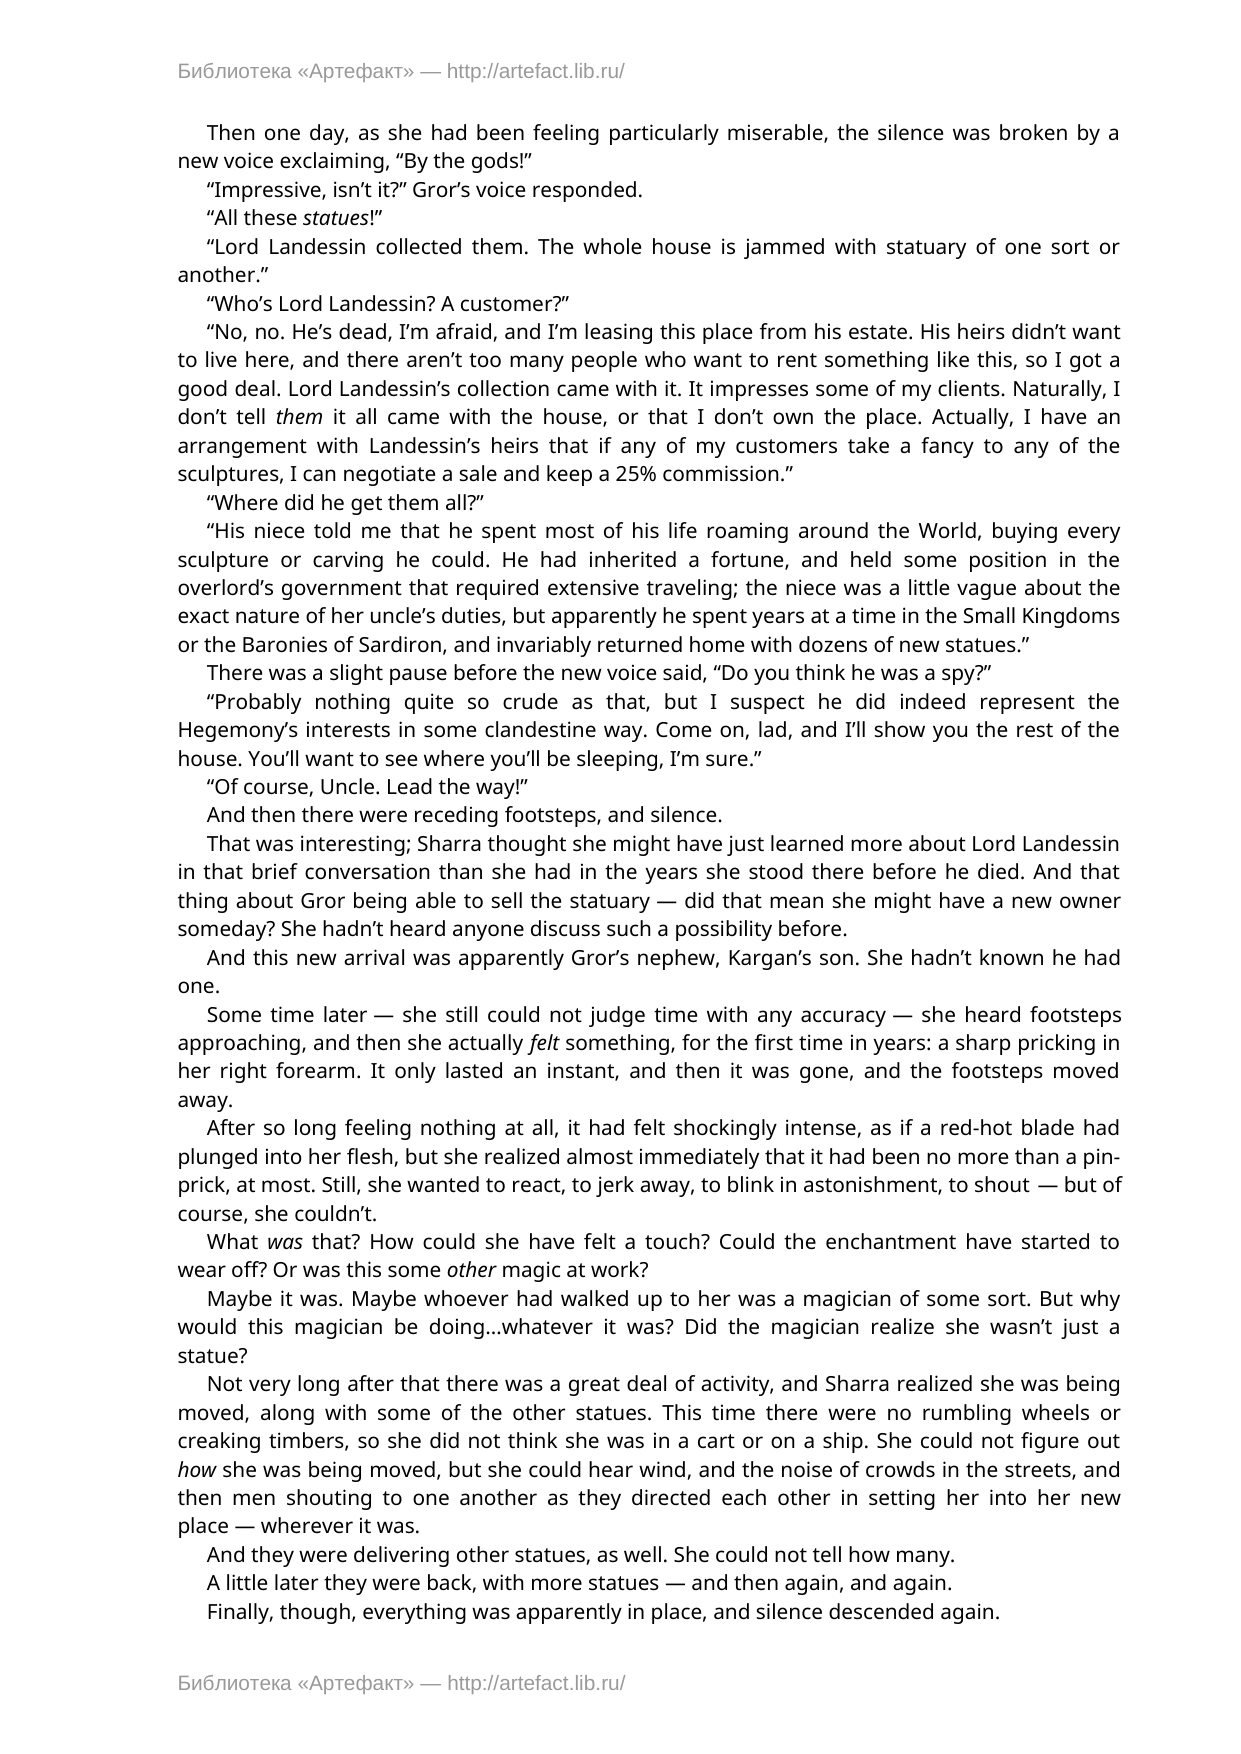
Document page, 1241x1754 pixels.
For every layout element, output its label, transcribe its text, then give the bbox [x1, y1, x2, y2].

text And then there were receding footsteps, and silence. [177, 801, 1122, 829]
text Some time later — she still could not judge time with any accuracy — she heard footsteps approaching, and then she actually felt something, for the first time in years: a sharp pricking in her right forearm. It only lasted an instant, and then it was gone, and the footsteps moved away. [177, 1000, 1122, 1113]
text “Who’s Lord Landessin? A customer?” [177, 289, 1122, 317]
text Finally, though, everything was apparently in place, and silence descended again. [177, 1597, 1122, 1625]
text That was interesting; Sharra thought she might have just learned more about Lord Landessin in that brief conversation than she had in the years she stood there before he died. And that thing about Gror being able to sell the statuary — did that mean she might have a new owner someday? She hadn’t heard anyone discuss such a possibility before. [177, 829, 1122, 943]
text Maybe it was. Maybe whoever had walked up to her was a magician of some sort. But why would this magician be doing…whatever it was? Did the magician realize she wasn’t just a statue? [177, 1284, 1122, 1369]
text “No, no. He’s dead, I’m afraid, and I’m leasing this place from his estate. His heirs didn’t want to live here, and there aren’t too many people who want to rent something like this, so I got a good deal. Lord Landessin’s collection came with it. It impresses some of my clients. Naturally, I don’t tell them it all came with the house, or that I don’t own the place. Actually, I have an arrangement with Landessin’s heirs that if any of my customers take a fancy to any of the sculptures, I can negotiate a sale and keep a 25% commission.” [177, 317, 1122, 488]
text “Impressive, isn’t it?” Gror’s voice responded. [177, 175, 1122, 203]
text What was that? How could she have felt a touch? Could the enchantment have started to wear off? Or was this some other magic at work? [177, 1227, 1122, 1284]
text And this new arrival was apparently Gror’s nephew, Kargan’s son. She hadn’t known he had one. [177, 943, 1122, 1000]
text “Of course, Uncle. Lead the way!” [177, 772, 1122, 801]
text Not very long after that there was a great deal of activity, and Sharra realized she was being moved, along with some of the other statues. This time there were no rumbling wheels or creaking timbers, so she did not think she was in a cart or on a ship. She could not figure out how she was being moved, but she could hear wind, and the noise of crowds in the streets, and then men shouting to one another as they directed each other in setting her into her new place — wherever it was. [177, 1369, 1122, 1540]
text “All these statues!” [177, 203, 1122, 232]
text “Probably nothing quite so crude as that, but I suspect he did indeed represent the Hegemony’s interests in some clandestine way. Come on, lad, and I’ll show you the rest of the house. You’ll want to see where you’ll be sleeping, I’m sure.” [177, 687, 1122, 772]
text There was a slight pause before the new voice said, “Do you think he was a spy?” [177, 658, 1122, 687]
text After so long feeling nothing at all, it had felt shockingly intense, as if a red-hot blade had plunged into her flesh, but she realized almost immediately that it had been no more than a pin-prick, at most. Still, she wanted to react, to jerk away, to blink in astonishment, to shout — but of course, she couldn’t. [177, 1113, 1122, 1227]
text A little later they were back, with more statues — and then again, and again. [177, 1568, 1122, 1597]
text “His niece told me that he spent most of his life roaming around the World, buying every sculpture or carving he could. He had inherited a fortune, and held some position in the overlord’s government that required extensive traveling; the niece was a little vague about the exact nature of her uncle’s duties, but apparently he spent years at a time in the Small Kingdoms or the Baronies of Sardiron, and invariably returned home with dozens of new statues.” [177, 516, 1122, 658]
text “Where did he get them all?” [177, 488, 1122, 516]
text Then one day, as she had been feeling particularly miserable, the silence was broken by a new voice exclaiming, “By the gods!” [177, 118, 1122, 175]
text “Lord Landessin collected them. The whole house is jammed with statuary of one sort or another.” [177, 232, 1122, 289]
text And they were delivering other statues, as well. She could not tell how many. [177, 1540, 1122, 1568]
